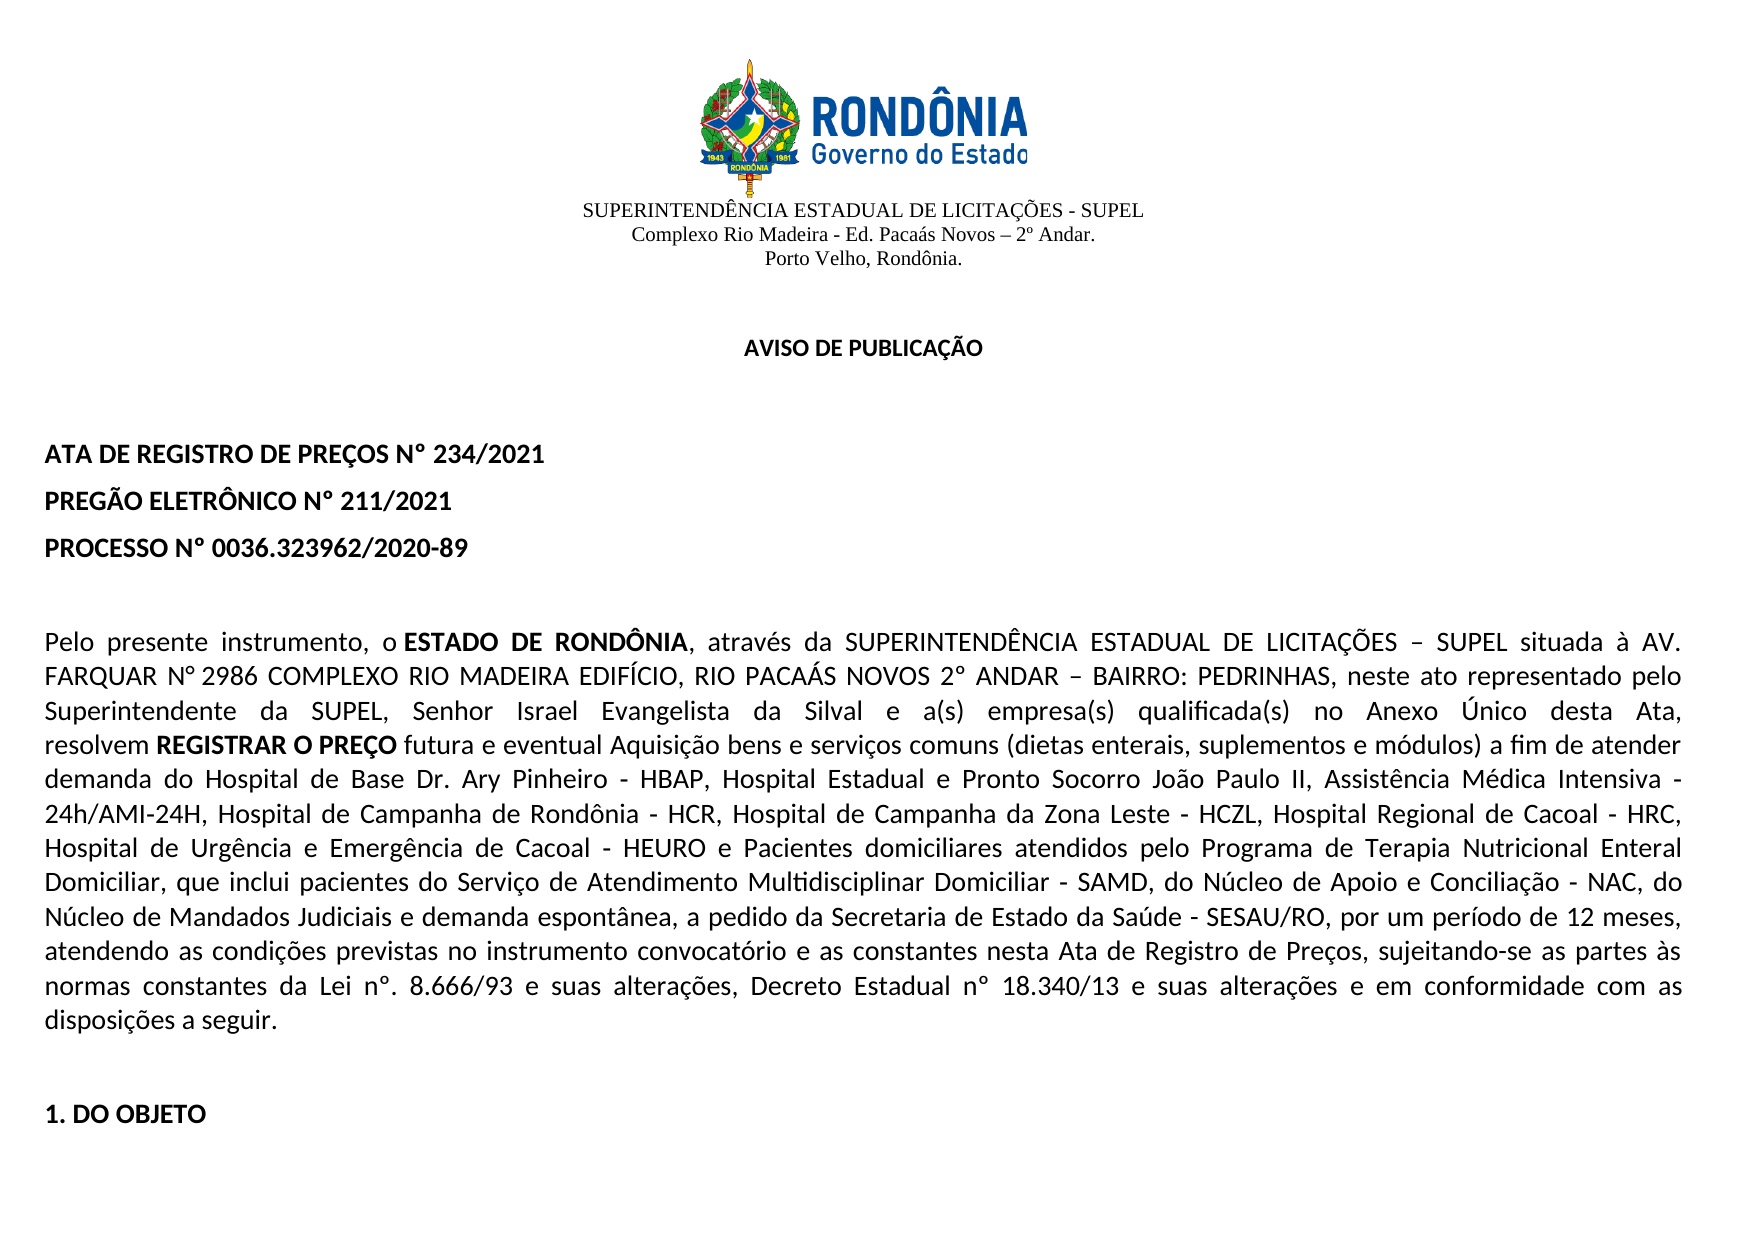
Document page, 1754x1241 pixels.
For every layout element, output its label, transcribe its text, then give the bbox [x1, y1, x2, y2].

text Pelo presente instrumento, o ESTADO DE RONDÔNIA, através da SUPERINTENDÊNCIA ESTADUAL DE LICITAÇÕES – SUPEL situada à AV. FARQUAR N° 2986 COMPLEXO RIO MADEIRA EDIFÍCIO, RIO PACAÁS NOVOS 2º ANDAR – BAIRRO: PEDRINHAS, neste ato representado pelo Superintendente da SUPEL, Senhor Israel Evangelista da Silval e a(s) empresa(s) qualificada(s) no Anexo Único desta Ata, resolvem REGISTRAR O PREÇO futura e eventual Aquisição bens e serviços comuns (dietas enterais, suplementos e módulos) a fim de atender demanda do Hospital de Base Dr. Ary Pinheiro ‐ HBAP, Hospital Estadual e Pronto Socorro João Paulo II, Assistência Médica Intensiva ‐ 24h/AMI‐24H, Hospital de Campanha de Rondônia ‐ HCR, Hospital de Campanha da Zona Leste ‐ HCZL, Hospital Regional de Cacoal ‐ HRC, Hospital de Urgência e Emergência de Cacoal ‐ HEURO e Pacientes domiciliares atendidos pelo Programa de Terapia Nutricional Enteral Domiciliar, que inclui pacientes do Serviço de Atendimento Multidisciplinar Domiciliar ‐ SAMD, do Núcleo de Apoio e Conciliação ‐ NAC, do Núcleo de Mandados Judiciais e demanda espontânea, a pedido da Secretaria de Estado da Saúde - SESAU/RO, por um período de 12 meses, atendendo as condições previstas no instrumento convocatório e as constantes nesta Ata de Registro de Preços, sujeitando-se as partes às normas constantes da Lei nº. 8.666/93 e suas alterações, Decreto Estadual nº 18.340/13 e suas alterações e em conformidade com as disposições a seguir. [44, 624, 1682, 1036]
text AVISO DE PUBLICAÇÃO [32, 299, 1695, 362]
text PROCESSO Nº 0036.323962/2020-89 [44, 530, 1682, 564]
text SUPERINTENDÊNCIA ESTADUAL DE LICITAÇÕES - SUPEL [32, 198, 1695, 222]
text Porto Velho, Rondônia. [32, 246, 1695, 270]
text Complexo Rio Madeira - Ed. Pacaás Novos – 2º Andar. [32, 222, 1695, 246]
text PREGÃO ELETRÔNICO Nº 211/2021 [44, 483, 1682, 517]
picture [699, 59, 1028, 198]
text 1. DO OBJETO [44, 1096, 1682, 1130]
text ATA DE REGISTRO DE PREÇOS Nº 234/2021 [44, 436, 1682, 471]
